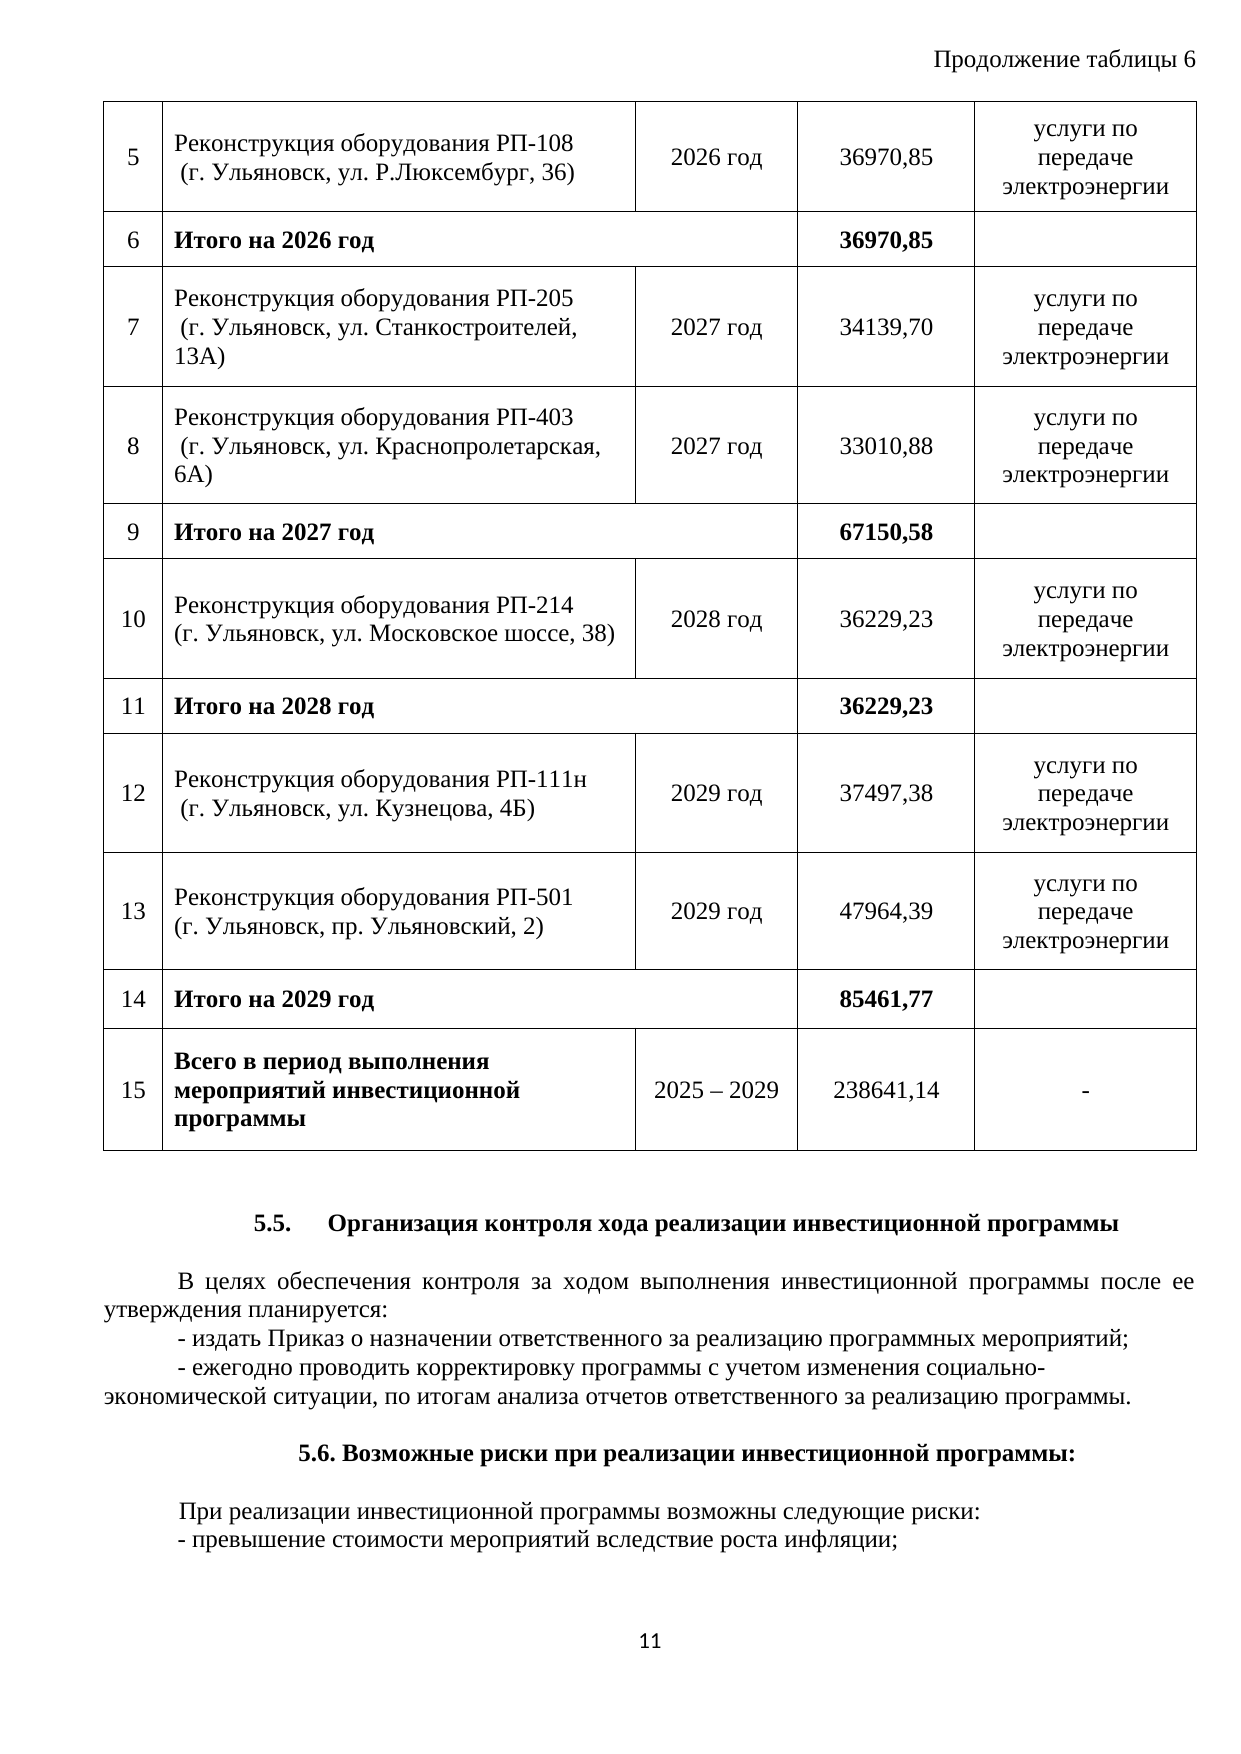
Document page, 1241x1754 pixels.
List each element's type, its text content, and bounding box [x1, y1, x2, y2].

table_cell [975, 504, 1196, 558]
table_cell Всего в период выполнения мероприятий инвестиционной программы [163, 1029, 635, 1150]
table_cell Реконструкция оборудования РП-403 (г. Ульяновск, ул. Краснопролетарская, 6А) [163, 387, 635, 503]
table_cell [975, 970, 1196, 1028]
table_cell 2027 год [636, 387, 797, 503]
table_cell 15 [104, 1029, 162, 1150]
text Продолжение таблицы 6 [103, 44, 1196, 73]
table_cell 2029 год [636, 734, 797, 852]
text - издать Приказ о назначении ответственного за реализацию программных мероприятий; [103, 1323, 1196, 1352]
text - превышение стоимости мероприятий вследствие роста инфляции; [103, 1524, 1196, 1553]
table_cell Реконструкция оборудования РП-501 (г. Ульяновск, пр. Ульяновский, 2) [163, 853, 635, 968]
table_cell [975, 679, 1196, 733]
table_cell 14 [104, 970, 162, 1028]
table_cell [975, 212, 1196, 266]
table_cell 6 [104, 212, 162, 266]
table_cell Реконструкция оборудования РП-205 (г. Ульяновск, ул. Станкостроителей, 13А) [163, 267, 635, 386]
table_header услуги по передаче электроэнергии [975, 102, 1196, 211]
table_cell 47964,39 [798, 853, 974, 968]
text 5.6. Возможные риски при реализации инвестиционной программы: [103, 1438, 1196, 1467]
table_cell услуги по передаче электроэнергии [975, 559, 1196, 678]
table_cell услуги по передаче электроэнергии [975, 387, 1196, 503]
table_header 36970,85 [798, 102, 974, 211]
table_cell 2025 – 2029 [636, 1029, 797, 1150]
table_cell услуги по передаче электроэнергии [975, 853, 1196, 968]
table_cell 11 [104, 679, 162, 733]
table_header 2026 год [636, 102, 797, 211]
text 5.5. Организация контроля хода реализации инвестиционной программы [103, 1208, 1196, 1237]
table_cell 2029 год [636, 853, 797, 968]
table_cell - [975, 1029, 1196, 1150]
table_cell услуги по передаче электроэнергии [975, 734, 1196, 852]
table_cell 85461,77 [798, 970, 974, 1028]
table_cell 13 [104, 853, 162, 968]
text При реализации инвестиционной программы возможны следующие риски: [103, 1496, 1196, 1524]
table_cell 37497,38 [798, 734, 974, 852]
table_cell 36970,85 [798, 212, 974, 266]
text - ежегодно проводить корректировку программы с учетом изменения социально-экономической ситуации, по итогам анализа отчетов ответственного за реализацию программы. [103, 1352, 1196, 1409]
table_cell Реконструкция оборудования РП-111н (г. Ульяновск, ул. Кузнецова, 4Б) [163, 734, 635, 852]
table_cell 2027 год [636, 267, 797, 386]
text В целях обеспечения контроля за ходом выполнения инвестиционной программы после ее утверждения планируется: [103, 1266, 1196, 1323]
table_cell 9 [104, 504, 162, 558]
table_cell 36229,23 [798, 559, 974, 678]
table_cell 2028 год [636, 559, 797, 678]
table_cell услуги по передаче электроэнергии [975, 267, 1196, 386]
table_cell Реконструкция оборудования РП-214 (г. Ульяновск, ул. Московское шоссе, 38) [163, 559, 635, 678]
table_cell 33010,88 [798, 387, 974, 503]
table_cell 7 [104, 267, 162, 386]
table_cell 10 [104, 559, 162, 678]
table_cell 238641,14 [798, 1029, 974, 1150]
table_cell 12 [104, 734, 162, 852]
table_cell Итого на 2029 год [163, 970, 797, 1028]
table_header 5 [104, 102, 162, 211]
table_cell Итого на 2028 год [163, 679, 797, 733]
table_header Реконструкция оборудования РП-108 (г. Ульяновск, ул. Р.Люксембург, 36) [163, 102, 635, 211]
table_cell 67150,58 [798, 504, 974, 558]
table_cell 36229,23 [798, 679, 974, 733]
table_cell 34139,70 [798, 267, 974, 386]
table_cell Итого на 2026 год [163, 212, 797, 266]
table_cell 8 [104, 387, 162, 503]
table_cell Итого на 2027 год [163, 504, 797, 558]
